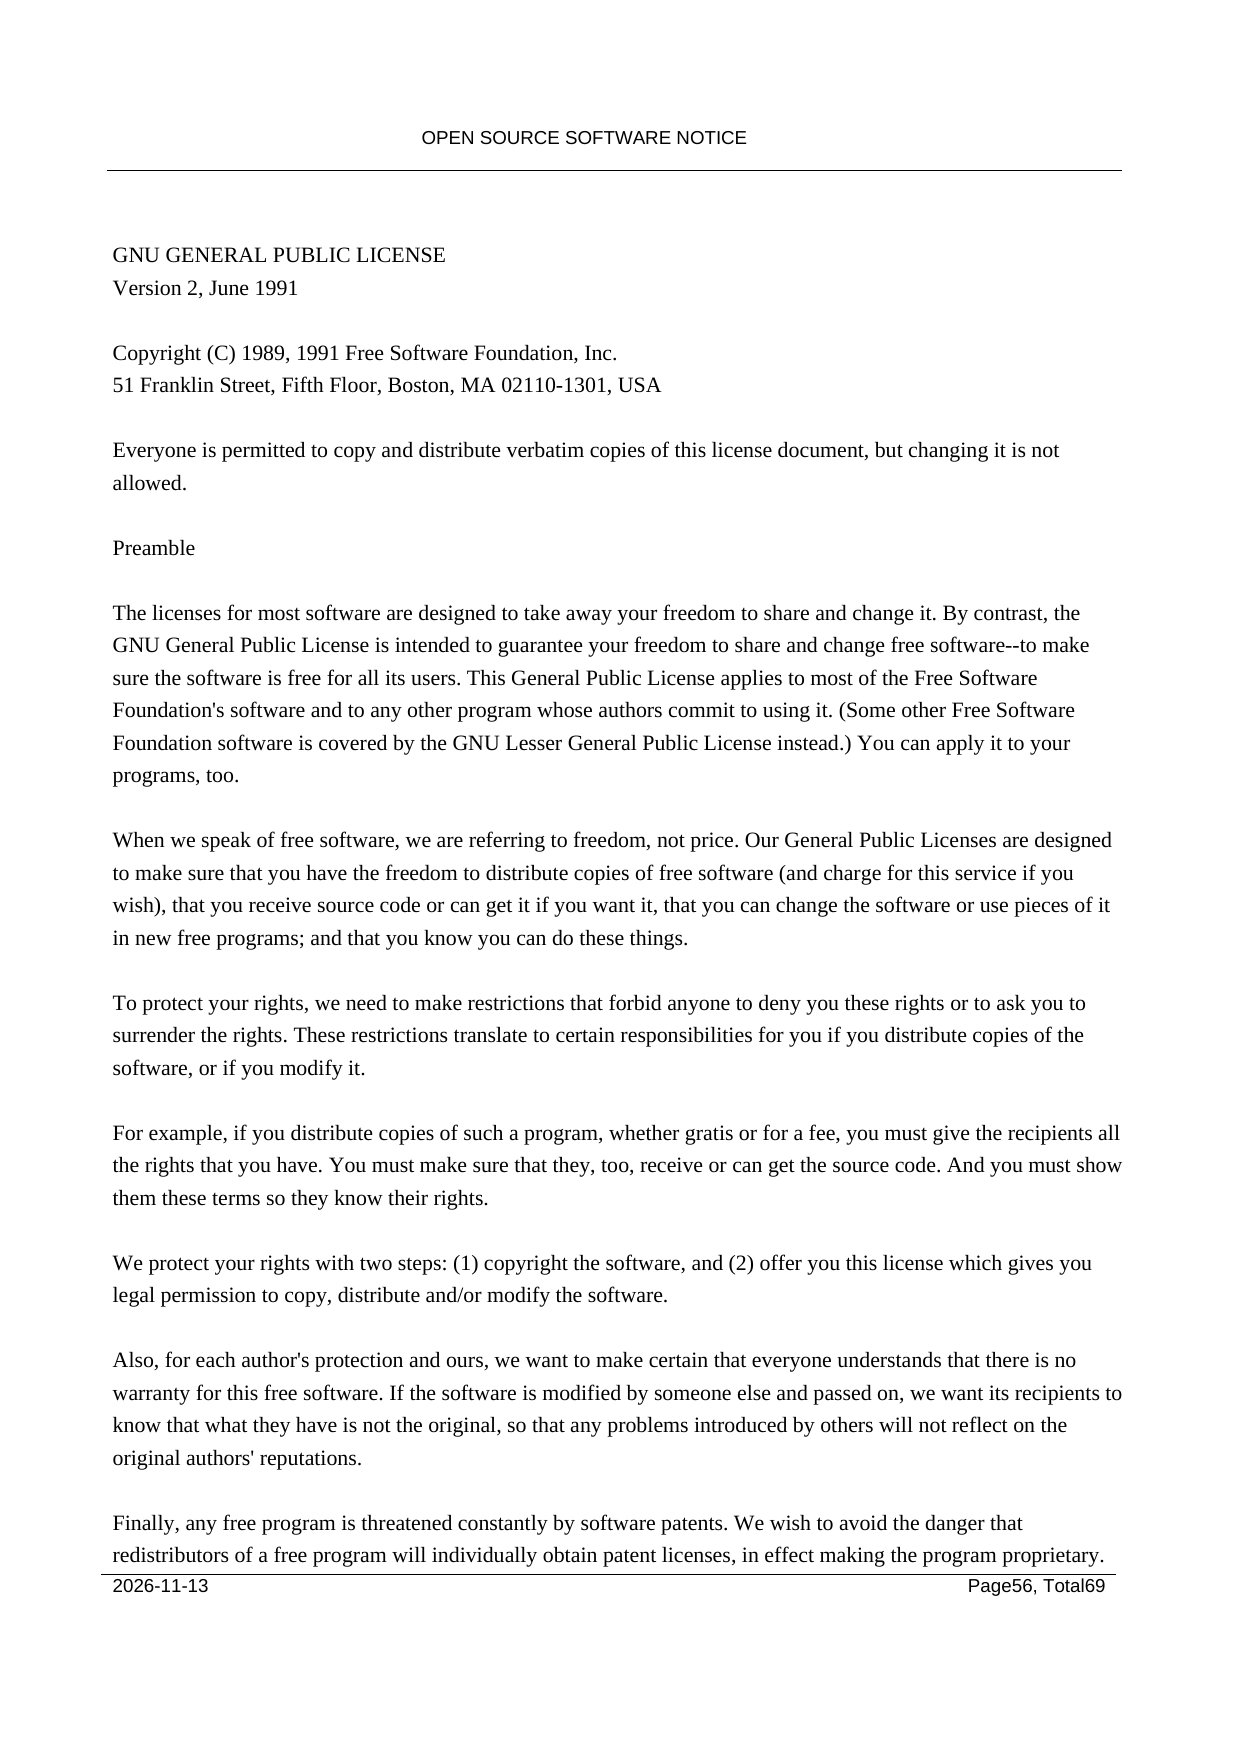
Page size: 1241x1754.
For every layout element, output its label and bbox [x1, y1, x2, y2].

text [112, 206, 1128, 1571]
